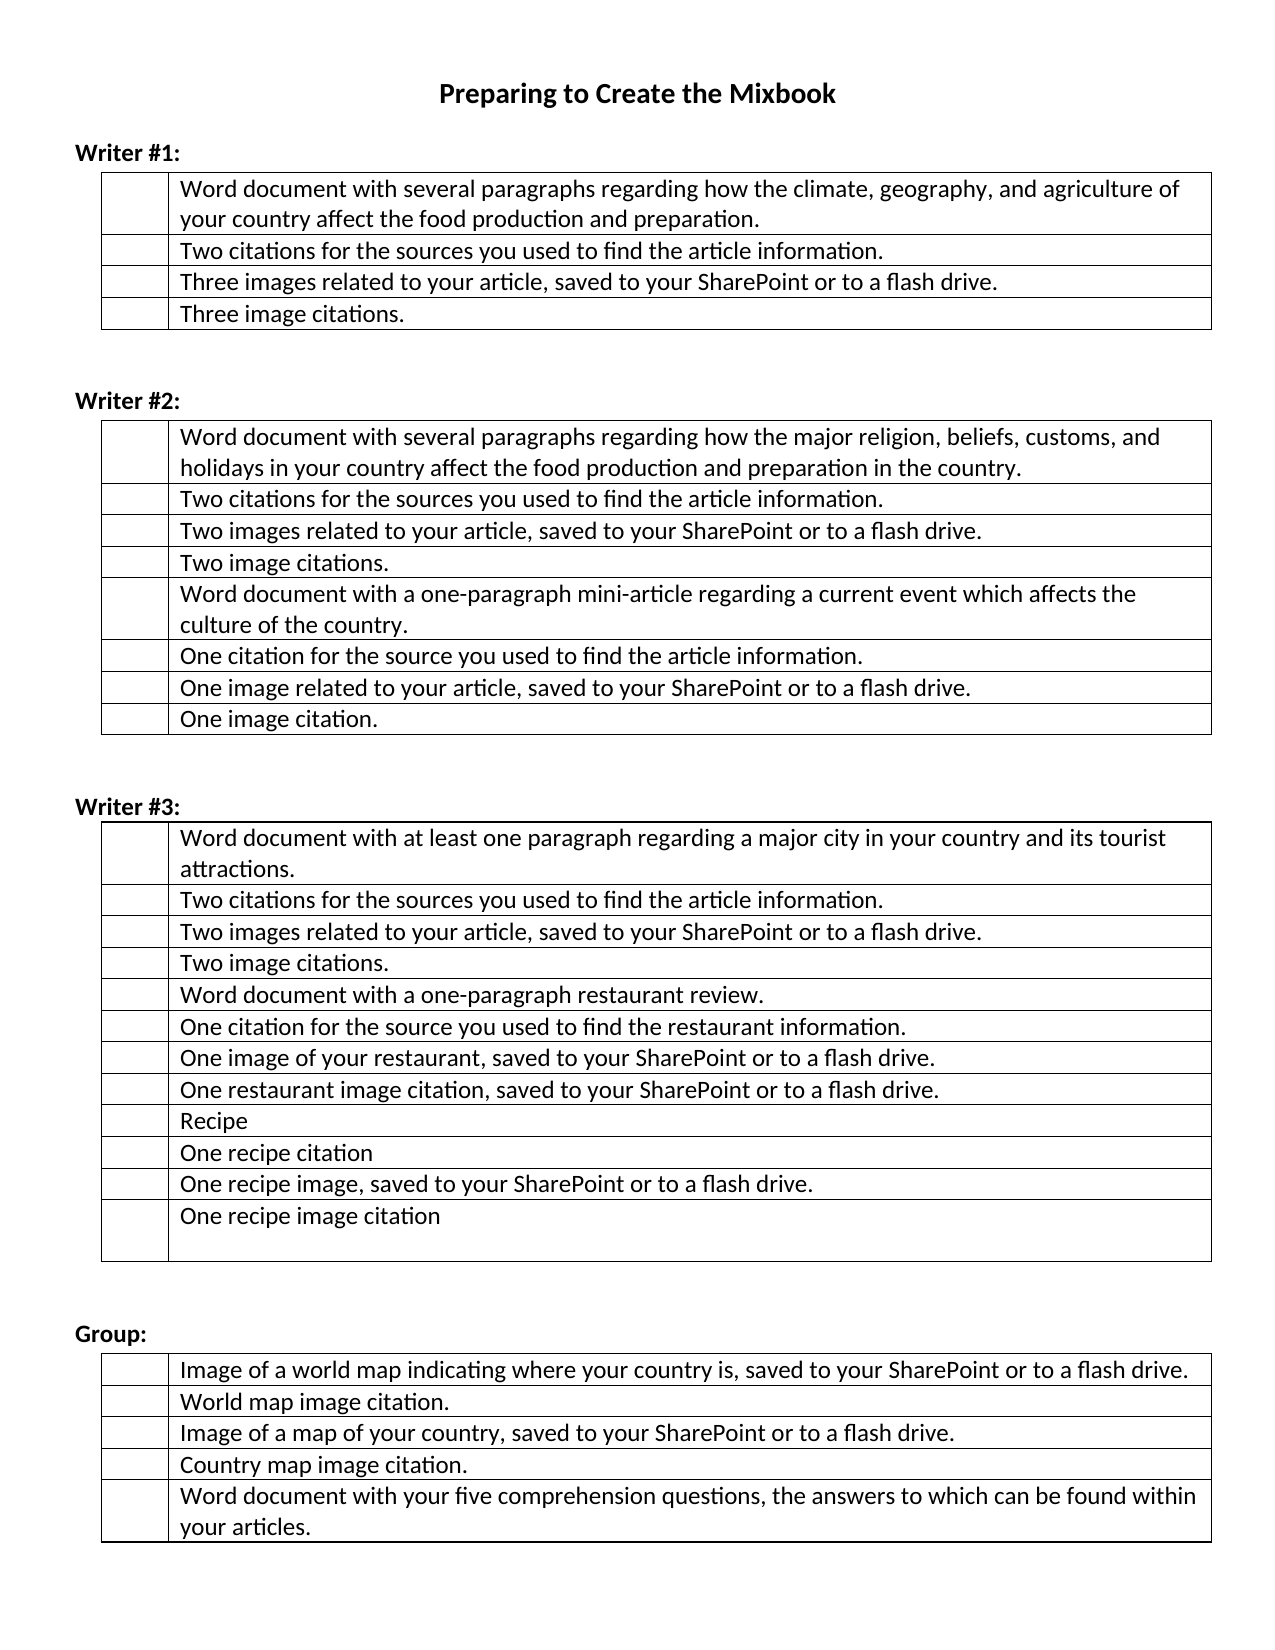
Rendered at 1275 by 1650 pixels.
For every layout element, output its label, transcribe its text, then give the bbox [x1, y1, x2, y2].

table_header [102, 421, 168, 482]
table_cell Three images related to your article, saved to your SharePoint or to a flash drive. [169, 266, 1211, 297]
table_header Word document with several paragraphs regarding how the major religion, beliefs, customs, and holidays in your country affect the food production and preparation in the country. [169, 421, 1211, 482]
table_cell [102, 1169, 168, 1199]
table_cell Word document with your five comprehension questions, the answers to which can be found within your articles. [169, 1480, 1211, 1541]
table_header Word document with at least one paragraph regarding a major city in your country and its tourist attractions. [169, 823, 1211, 883]
table_cell [102, 1137, 168, 1167]
table_cell Word document with a one-paragraph mini-article regarding a current event which affects the culture of the country. [169, 578, 1211, 639]
table_cell Two citations for the sources you used to find the article information. [169, 885, 1211, 915]
table_cell One citation for the source you used to find the restaurant information. [169, 1011, 1211, 1041]
table_cell [102, 916, 168, 947]
table_cell [102, 704, 168, 734]
table_header [102, 1354, 168, 1384]
table_cell [102, 1105, 168, 1136]
table_cell One image citation. [169, 704, 1211, 734]
table_cell One recipe image citation [169, 1200, 1211, 1261]
table_cell [102, 547, 168, 577]
table_header Word document with several paragraphs regarding how the climate, geography, and agriculture of your country affect the food production and preparation. [169, 173, 1211, 234]
table_cell Two images related to your article, saved to your SharePoint or to a flash drive. [169, 515, 1211, 546]
table_cell World map image citation. [169, 1386, 1211, 1416]
table_cell Two image citations. [169, 948, 1211, 978]
table_cell One recipe citation [169, 1137, 1211, 1167]
table_cell One restaurant image citation, saved to your SharePoint or to a flash drive. [169, 1074, 1211, 1104]
table_cell [102, 1449, 168, 1479]
table_cell [102, 1417, 168, 1448]
table_cell Two image citations. [169, 547, 1211, 577]
table_header [102, 823, 168, 883]
table_cell [102, 1042, 168, 1073]
table_header Image of a world map indicating where your country is, saved to your SharePoint or to a flash drive. [169, 1354, 1211, 1384]
table_cell [102, 1074, 168, 1104]
table_cell Two images related to your article, saved to your SharePoint or to a flash drive. [169, 916, 1211, 947]
text Writer #2: [75, 385, 1200, 416]
table_cell [102, 235, 168, 265]
table_cell Word document with a one-paragraph restaurant review. [169, 979, 1211, 1010]
table_cell [102, 672, 168, 702]
table_cell One citation for the source you used to find the article information. [169, 640, 1211, 671]
table_cell [102, 1011, 168, 1041]
table_cell Recipe [169, 1105, 1211, 1136]
table_cell [102, 515, 168, 546]
table_cell Three image citations. [169, 298, 1211, 328]
table_cell [102, 298, 168, 328]
table_cell One image of your restaurant, saved to your SharePoint or to a flash drive. [169, 1042, 1211, 1073]
table_cell Two citations for the sources you used to find the article information. [169, 235, 1211, 265]
table_cell [102, 979, 168, 1010]
table_header [102, 173, 168, 234]
table_cell Two citations for the sources you used to find the article information. [169, 484, 1211, 514]
text Writer #1: [75, 137, 1200, 167]
text Preparing to Create the Mixbook [75, 75, 1200, 111]
table_cell [102, 1200, 168, 1261]
text Writer #3: [75, 791, 1200, 821]
table_cell [102, 1480, 168, 1541]
table_cell [102, 266, 168, 297]
table_cell [102, 1386, 168, 1416]
table_cell Image of a map of your country, saved to your SharePoint or to a flash drive. [169, 1417, 1211, 1448]
table_cell One image related to your article, saved to your SharePoint or to a flash drive. [169, 672, 1211, 702]
table_cell [102, 948, 168, 978]
table_cell [102, 885, 168, 915]
table_cell One recipe image, saved to your SharePoint or to a flash drive. [169, 1169, 1211, 1199]
table_cell [102, 640, 168, 671]
table_cell [102, 578, 168, 639]
text Group: [75, 1318, 1200, 1348]
table_cell [102, 484, 168, 514]
table_cell Country map image citation. [169, 1449, 1211, 1479]
